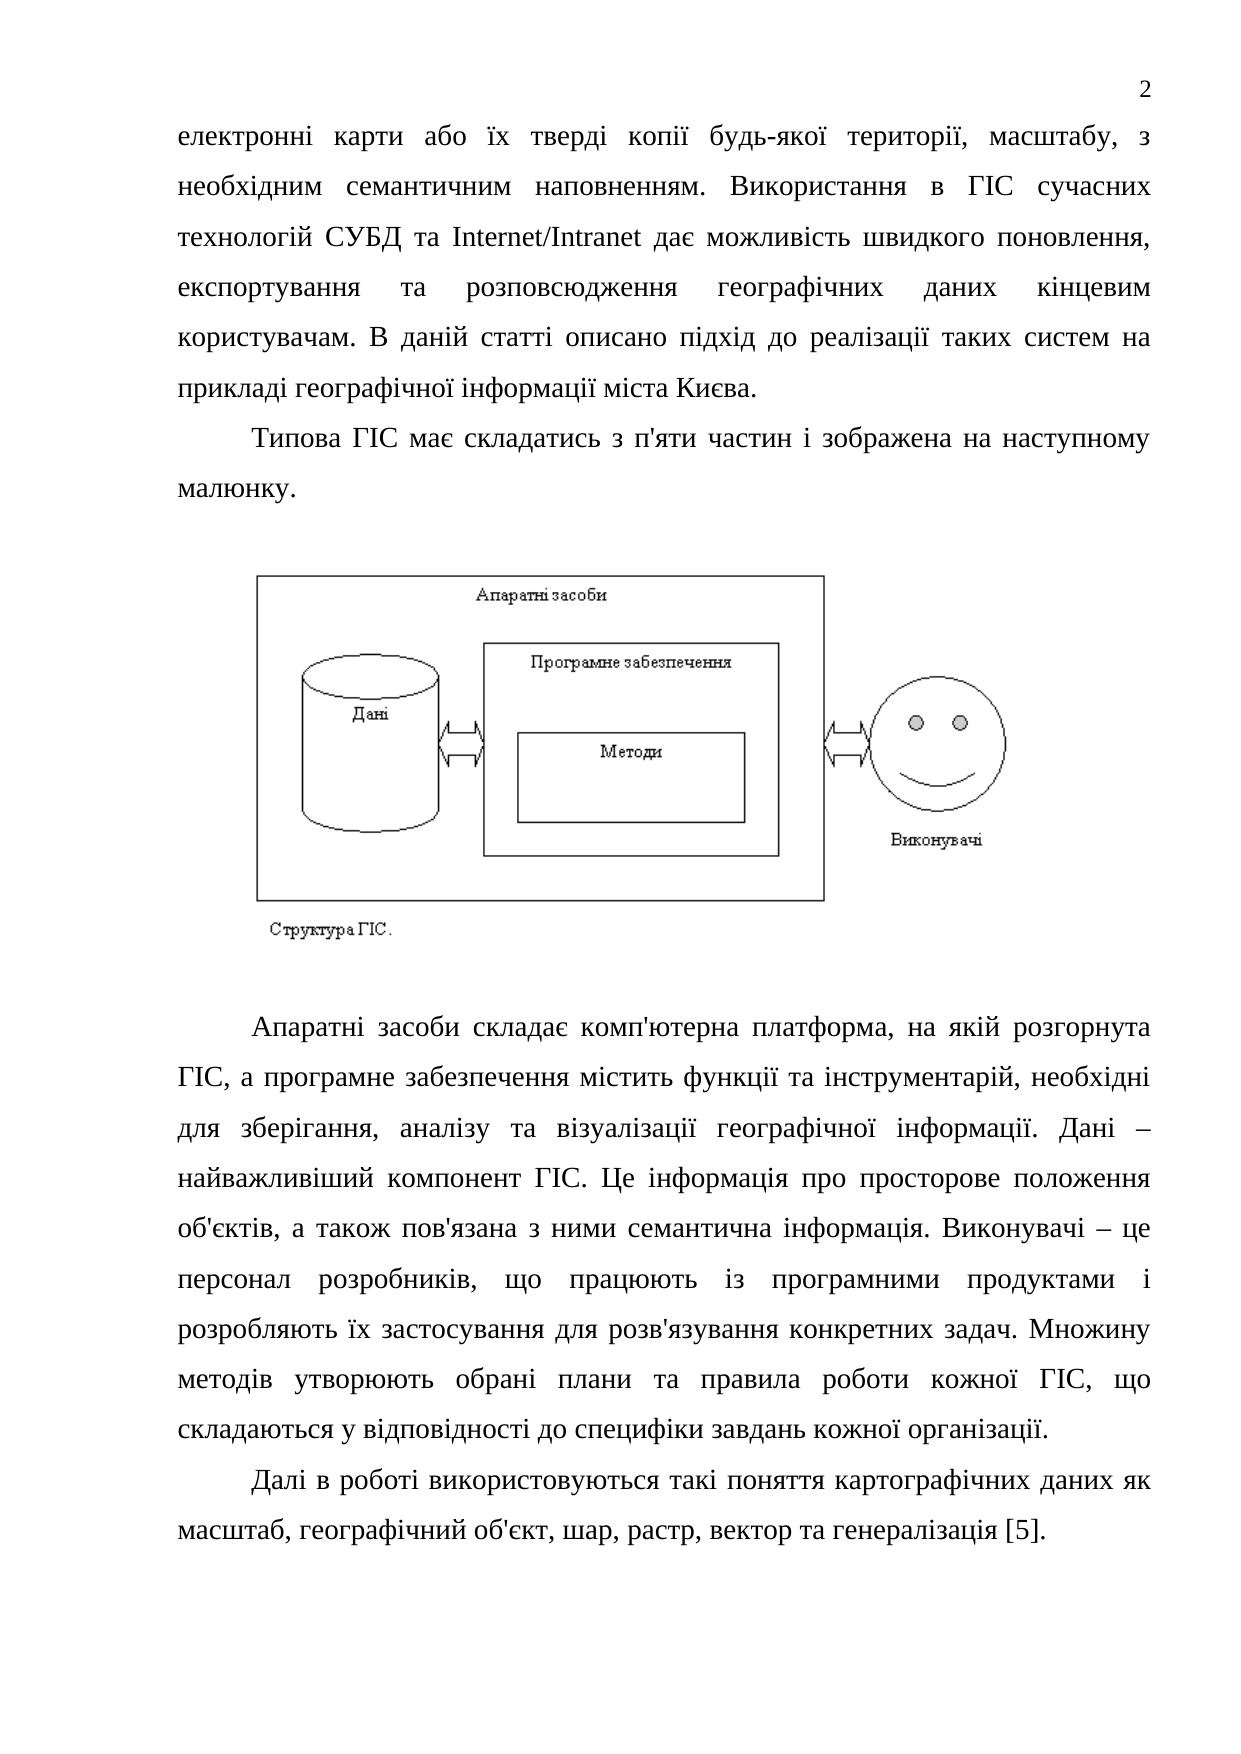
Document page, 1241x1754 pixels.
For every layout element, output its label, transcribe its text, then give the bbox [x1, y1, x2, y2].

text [177, 118, 1152, 403]
text Типова ГІС має складатись з п'яти частин і зображена на наступному малюнку. [177, 420, 1152, 504]
text Далі в роботі використовуються такі поняття картографічних даних як масштаб, географічний об'єкт, шар, растр, вектор та генералізація [5]. [177, 1462, 1152, 1546]
picture [251, 570, 1012, 945]
text Апаратні засоби складає комп'ютерна платформа, на якій розгорнута ГІС, а програмне забезпечення містить функції та інструментарій, необхідні для зберігання, аналізу та візуалізації географічної інформації. Дані – найважливіший компонент ГІС. Це інформація про просторове положення об'єктів, а також пов'язана з ними семантична інформація. Виконувачі – це персонал розробників, що працюють із програмними продуктами і розробляють їх застосування для розв'язування конкретних задач. Множину методів утворюють обрані плани та правила роботи кожної ГІС, що складаються у відповідності до специфіки завдань кожної організації. [177, 1009, 1152, 1445]
